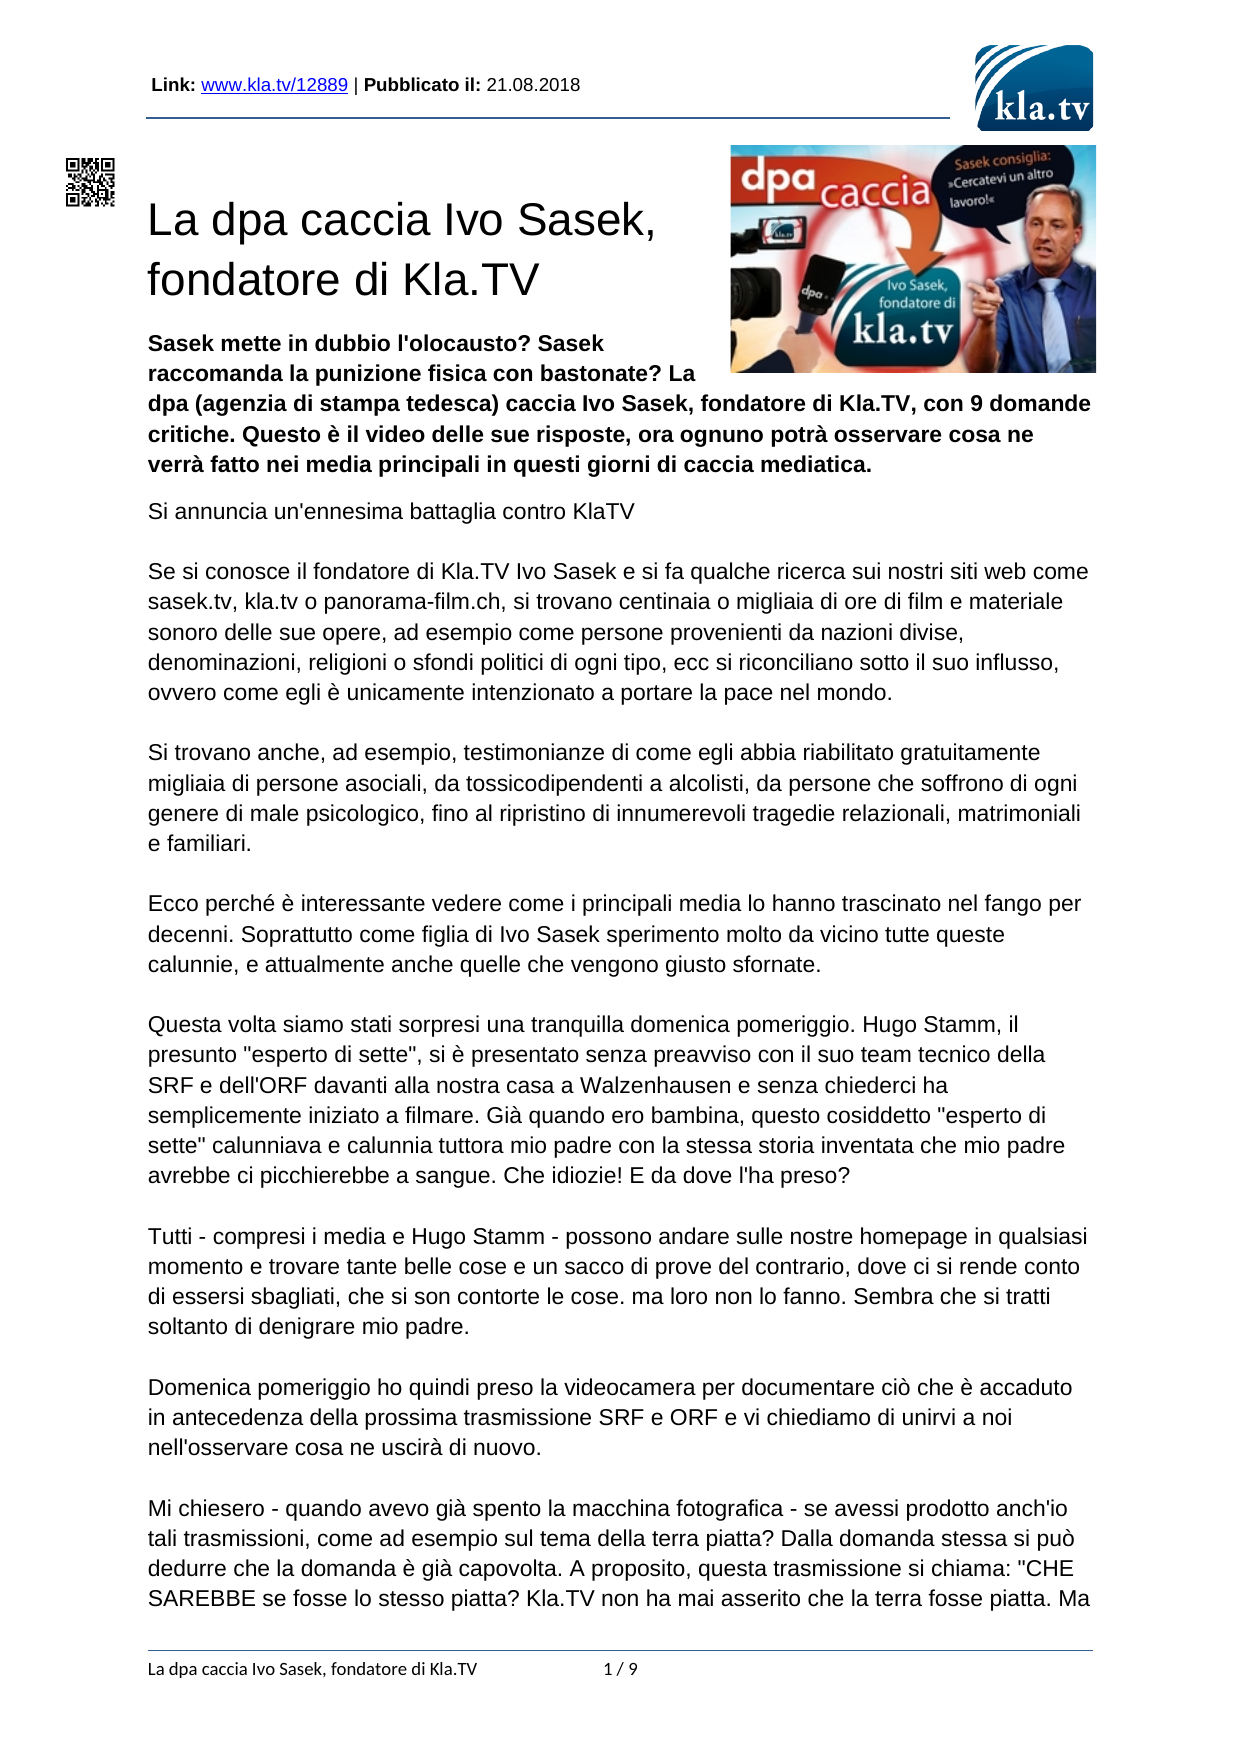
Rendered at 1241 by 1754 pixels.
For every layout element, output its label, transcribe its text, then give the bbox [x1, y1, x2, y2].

text Sasek mette in dubbio l'olocausto? Sasek raccomanda la punizione fisica con bastonate? La dpa (agenzia di stampa tedesca) caccia Ivo Sasek, fondatore di Kla.TV, con 9 domande critiche. Questo è il video delle sue risposte, ora ognuno potrà osservare cosa ne verrà fatto nei media principali in questi giorni di caccia mediatica. [148, 330, 1093, 477]
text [148, 498, 1093, 1612]
text La dpa caccia Ivo Sasek, fondatore di Kla.TV [148, 192, 1093, 306]
